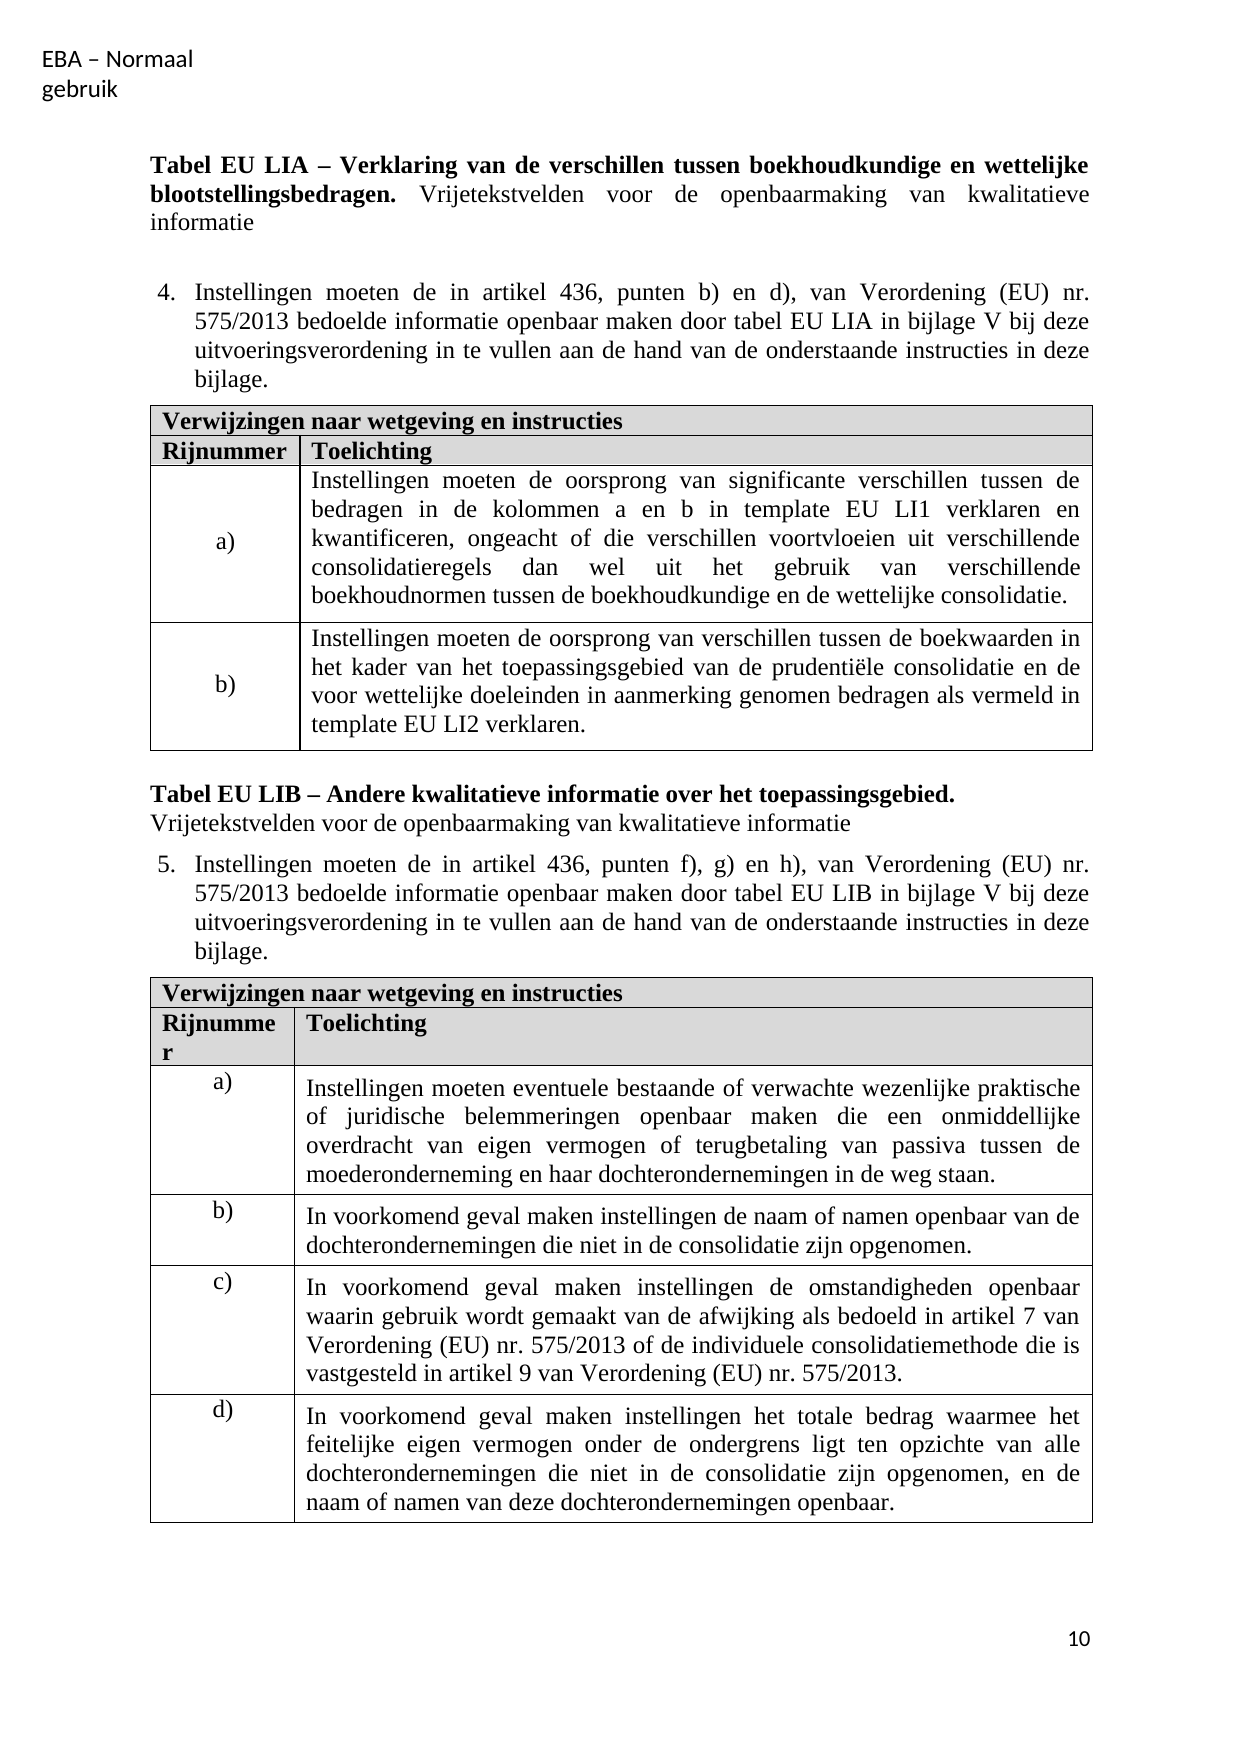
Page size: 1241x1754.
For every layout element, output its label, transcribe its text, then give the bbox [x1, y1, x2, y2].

table_cell a) [151, 466, 299, 622]
table_cell Instellingen moeten de oorsprong van significante verschillen tussen de bedragen in de kolommen a en b in template EU LI1 verklaren en kwantificeren, ongeacht of die verschillen voortvloeien uit verschillende consolidatieregels dan wel uit het gebruik van verschillende boekhoudnormen tussen de boekhoudkundige en de wettelijke consolidatie. [301, 466, 1092, 622]
text Tabel EU LIB – Andere kwalitatieve informatie over het toepassingsgebied. Vrijetekstvelden voor de openbaarmaking van kwalitatieve informatie [150, 779, 1090, 837]
table_header Verwijzingen naar wetgeving en instructies [151, 978, 1092, 1007]
table_cell Toelichting [301, 436, 1092, 464]
table_cell Instellingen moeten eventuele bestaande of verwachte wezenlijke praktische of juridische belemmeringen openbaar maken die een onmiddellijke overdracht van eigen vermogen of terugbetaling van passiva tussen de moederonderneming en haar dochterondernemingen in de weg staan. [295, 1066, 1092, 1194]
list Instellingen moeten de in artikel 436, punten b) en d), van Verordening (EU) nr. 575/2013 bedoelde informatie openbaar maken door tabel EU LIA in bijlage V bij deze uitvoeringsverordening in te vullen aan de hand van de onderstaande instructies in deze bijlage. [157, 277, 1090, 392]
text Tabel EU LIA – Verklaring van de verschillen tussen boekhoudkundige en wettelijke blootstellingsbedragen. Vrijetekstvelden voor de openbaarmaking van kwalitatieve informatie [150, 150, 1090, 236]
list Instellingen moeten de in artikel 436, punten f), g) en h), van Verordening (EU) nr. 575/2013 bedoelde informatie openbaar maken door tabel EU LIB in bijlage V bij deze uitvoeringsverordening in te vullen aan de hand van de onderstaande instructies in deze bijlage. [157, 849, 1090, 964]
table_cell In voorkomend geval maken instellingen de omstandigheden openbaar waarin gebruik wordt gemaakt van de afwijking als bedoeld in artikel 7 van Verordening (EU) nr. 575/2013 of de individuele consolidatiemethode die is vastgesteld in artikel 9 van Verordening (EU) nr. 575/2013. [295, 1266, 1092, 1393]
table_cell d) [151, 1395, 294, 1522]
table_header Verwijzingen naar wetgeving en instructies [151, 406, 1092, 435]
table_cell b) [151, 1195, 294, 1265]
table_cell a) [151, 1066, 294, 1194]
table_cell c) [151, 1266, 294, 1393]
table_cell b) [151, 623, 299, 750]
table_cell Instellingen moeten de oorsprong van verschillen tussen de boekwaarden in het kader van het toepassingsgebied van de prudentiële consolidatie en de voor wettelijke doeleinden in aanmerking genomen bedragen als vermeld in template EU LI2 verklaren. [301, 623, 1092, 750]
table_cell Rijnummer [151, 436, 299, 464]
table_cell In voorkomend geval maken instellingen de naam of namen openbaar van de dochterondernemingen die niet in de consolidatie zijn opgenomen. [295, 1195, 1092, 1265]
table_cell Rijnummer [151, 1008, 294, 1065]
table_cell In voorkomend geval maken instellingen het totale bedrag waarmee het feitelijke eigen vermogen onder de ondergrens ligt ten opzichte van alle dochterondernemingen die niet in de consolidatie zijn opgenomen, en de naam of namen van deze dochterondernemingen openbaar. [295, 1395, 1092, 1522]
table_cell Toelichting [295, 1008, 1092, 1065]
